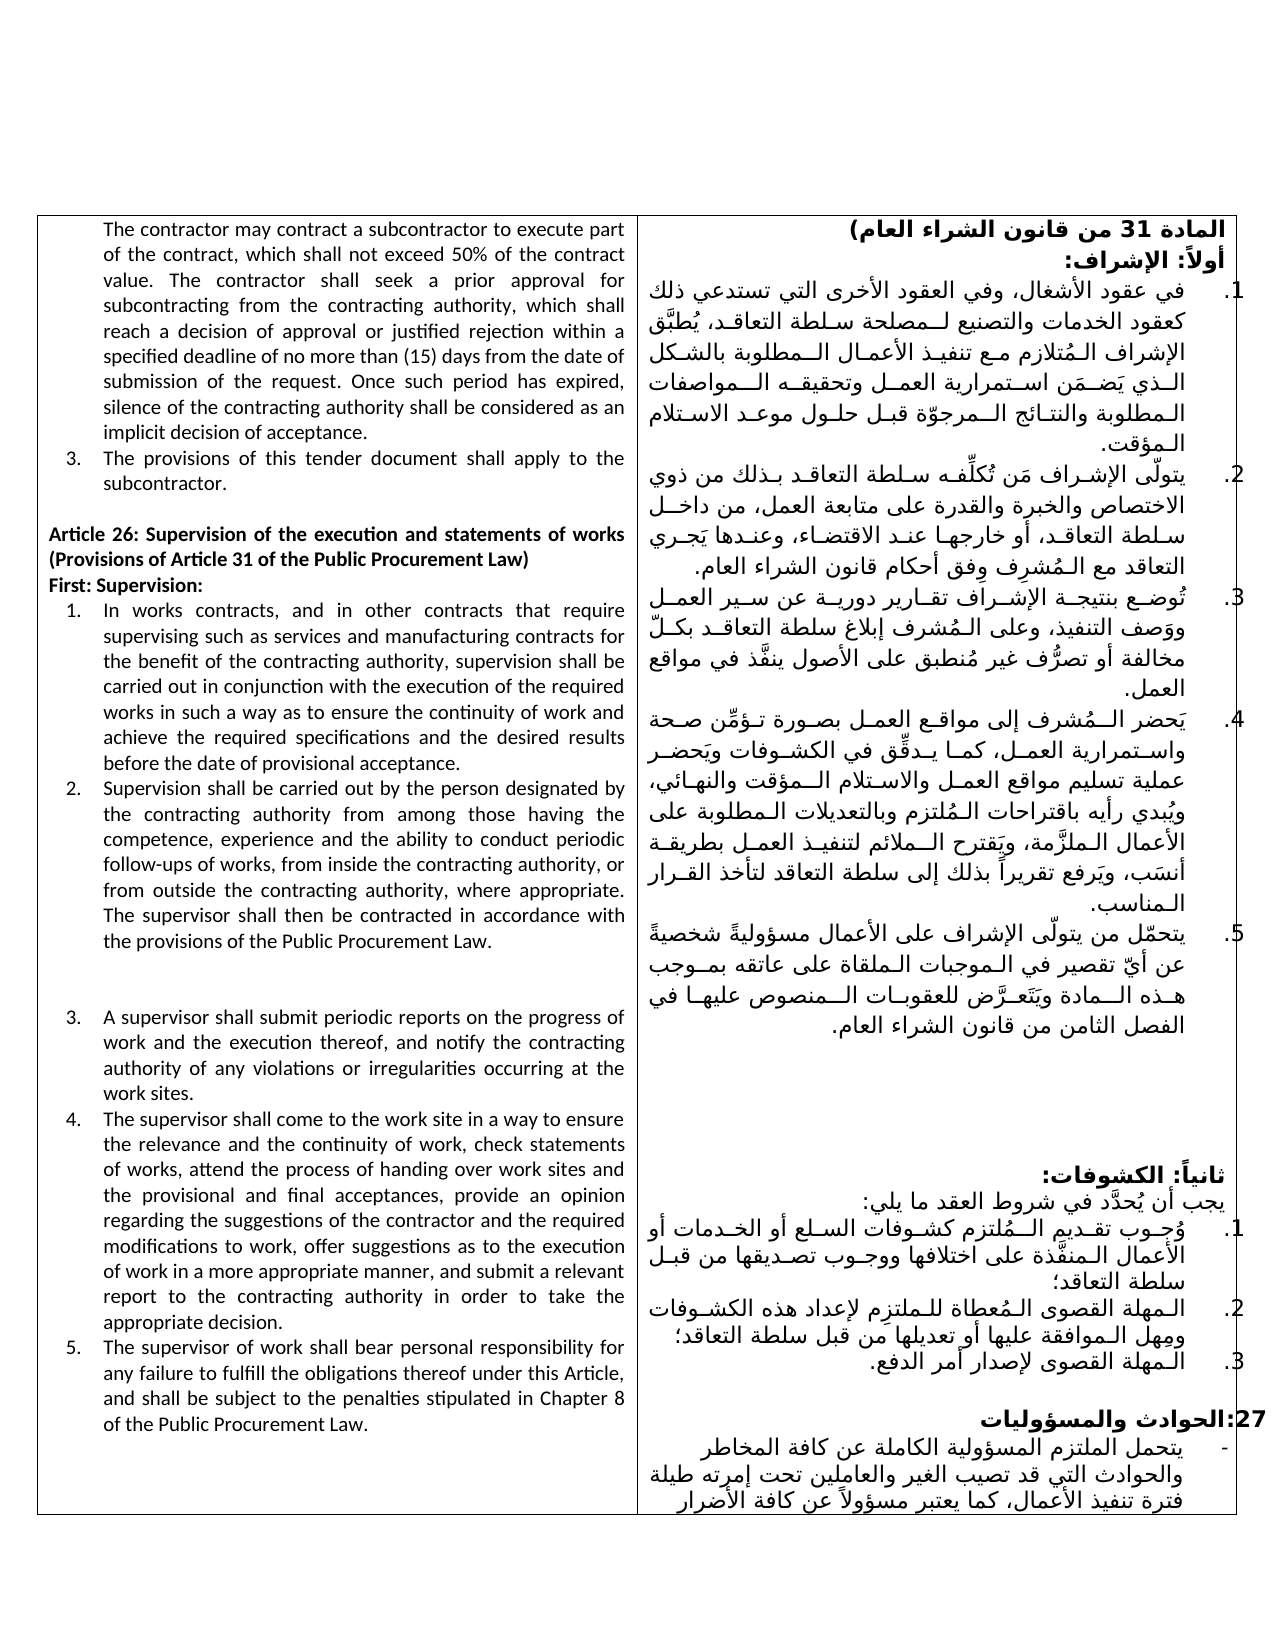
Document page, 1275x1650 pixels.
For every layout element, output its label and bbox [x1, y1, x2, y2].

table_cell [638, 216, 1236, 1514]
table_cell [38, 216, 637, 1514]
